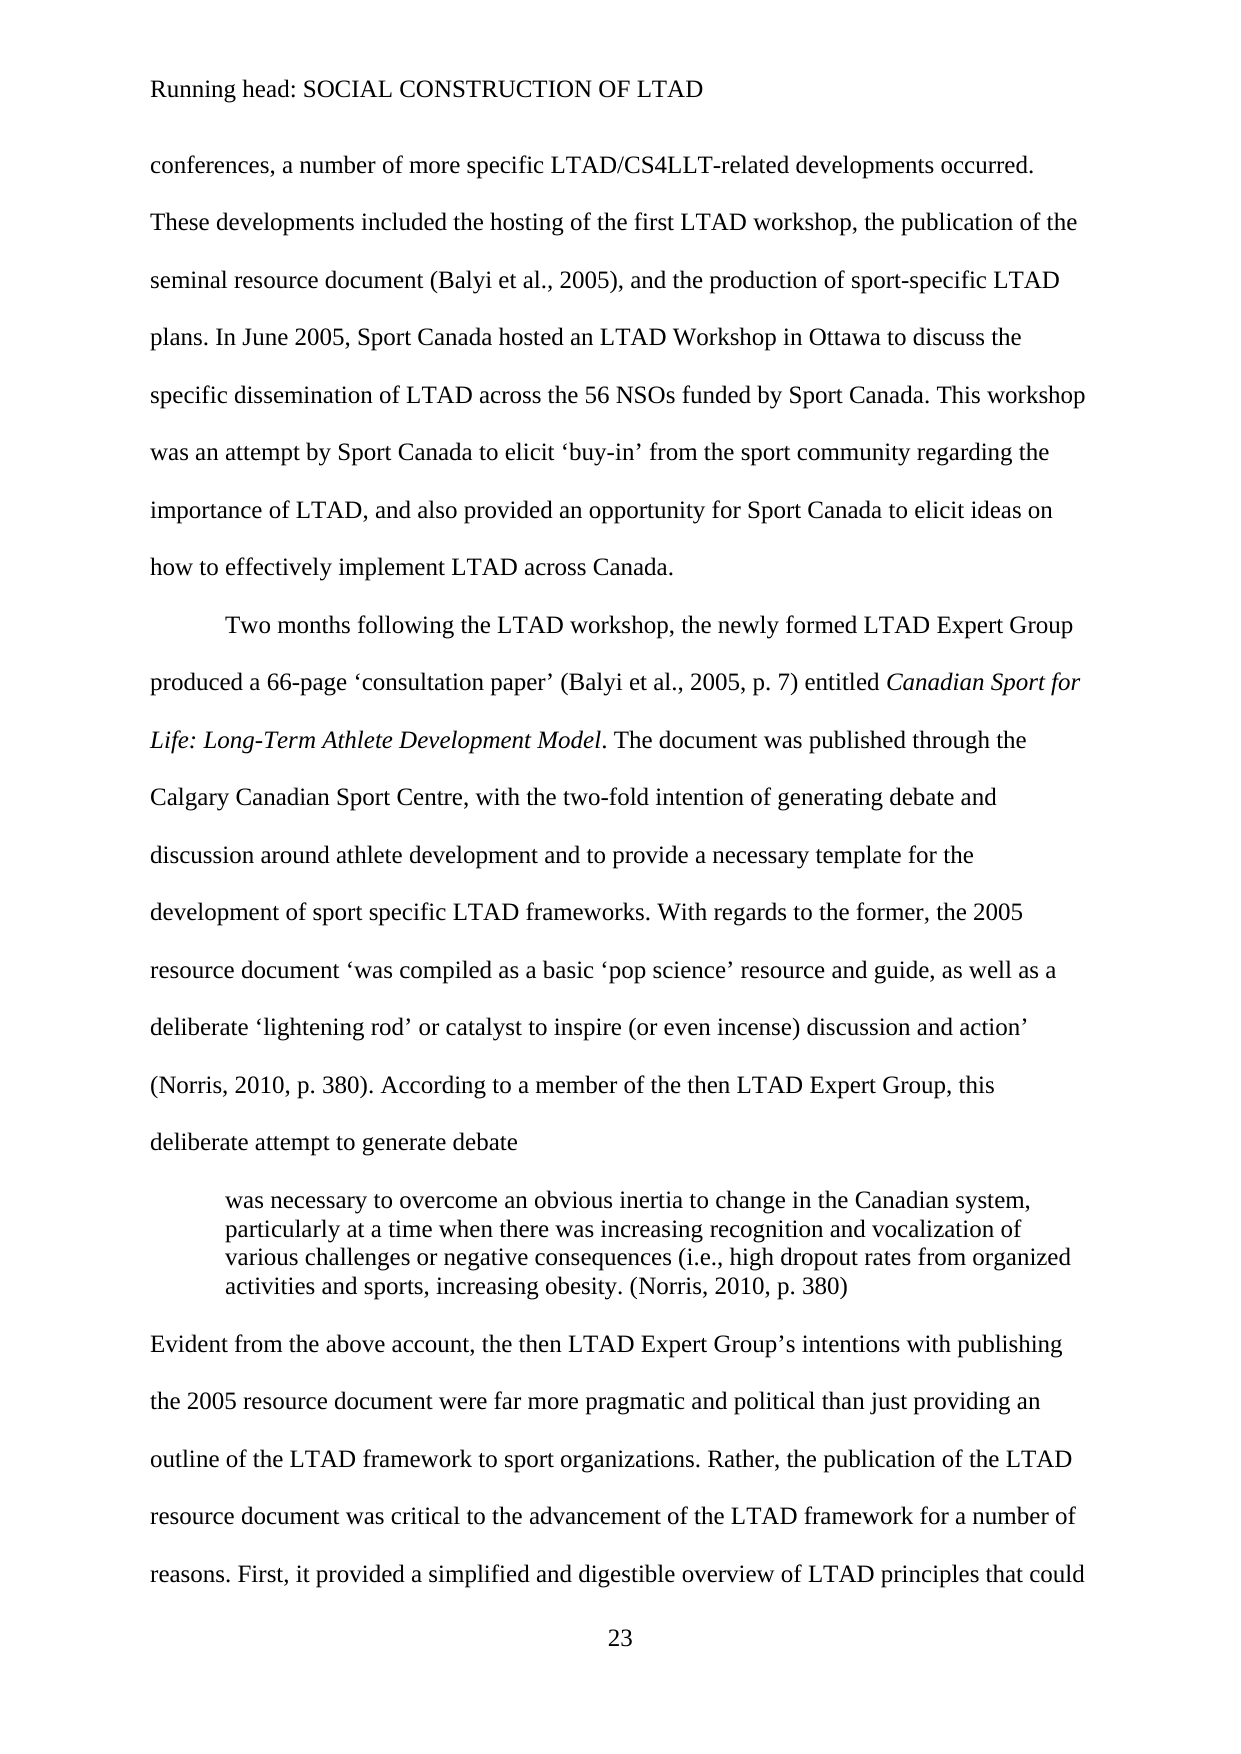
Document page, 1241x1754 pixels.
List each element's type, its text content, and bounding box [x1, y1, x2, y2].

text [150, 1329, 1090, 1587]
text was necessary to overcome an obvious inertia to change in the Canadian system, particularly at a time when there was increasing recognition and vocalization of various challenges or negative consequences (i.e., high dropout rates from organized activities and sports, increasing obesity. (Norris, 2010, p. 380) [225, 1185, 1090, 1300]
text Two months following the LTAD workshop, the newly formed LTAD Expert Group produced a 66-page ‘consultation paper’ (Balyi et al., 2005, p. 7) entitled Canadian Sport for Life: Long-Term Athlete Development Model. The document was published through the Calgary Canadian Sport Centre, with the two-fold intention of generating debate and discussion around athlete development and to provide a necessary template for the development of sport specific LTAD frameworks. With regards to the former, the 2005 resource document ‘was compiled as a basic ‘pop science’ resource and guide, as well as a deliberate ‘lightening rod’ or catalyst to inspire (or even incense) discussion and action’ (Norris, 2010, p. 380). According to a member of the then LTAD Expert Group, this deliberate attempt to generate debate [150, 610, 1090, 1156]
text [150, 150, 1090, 581]
